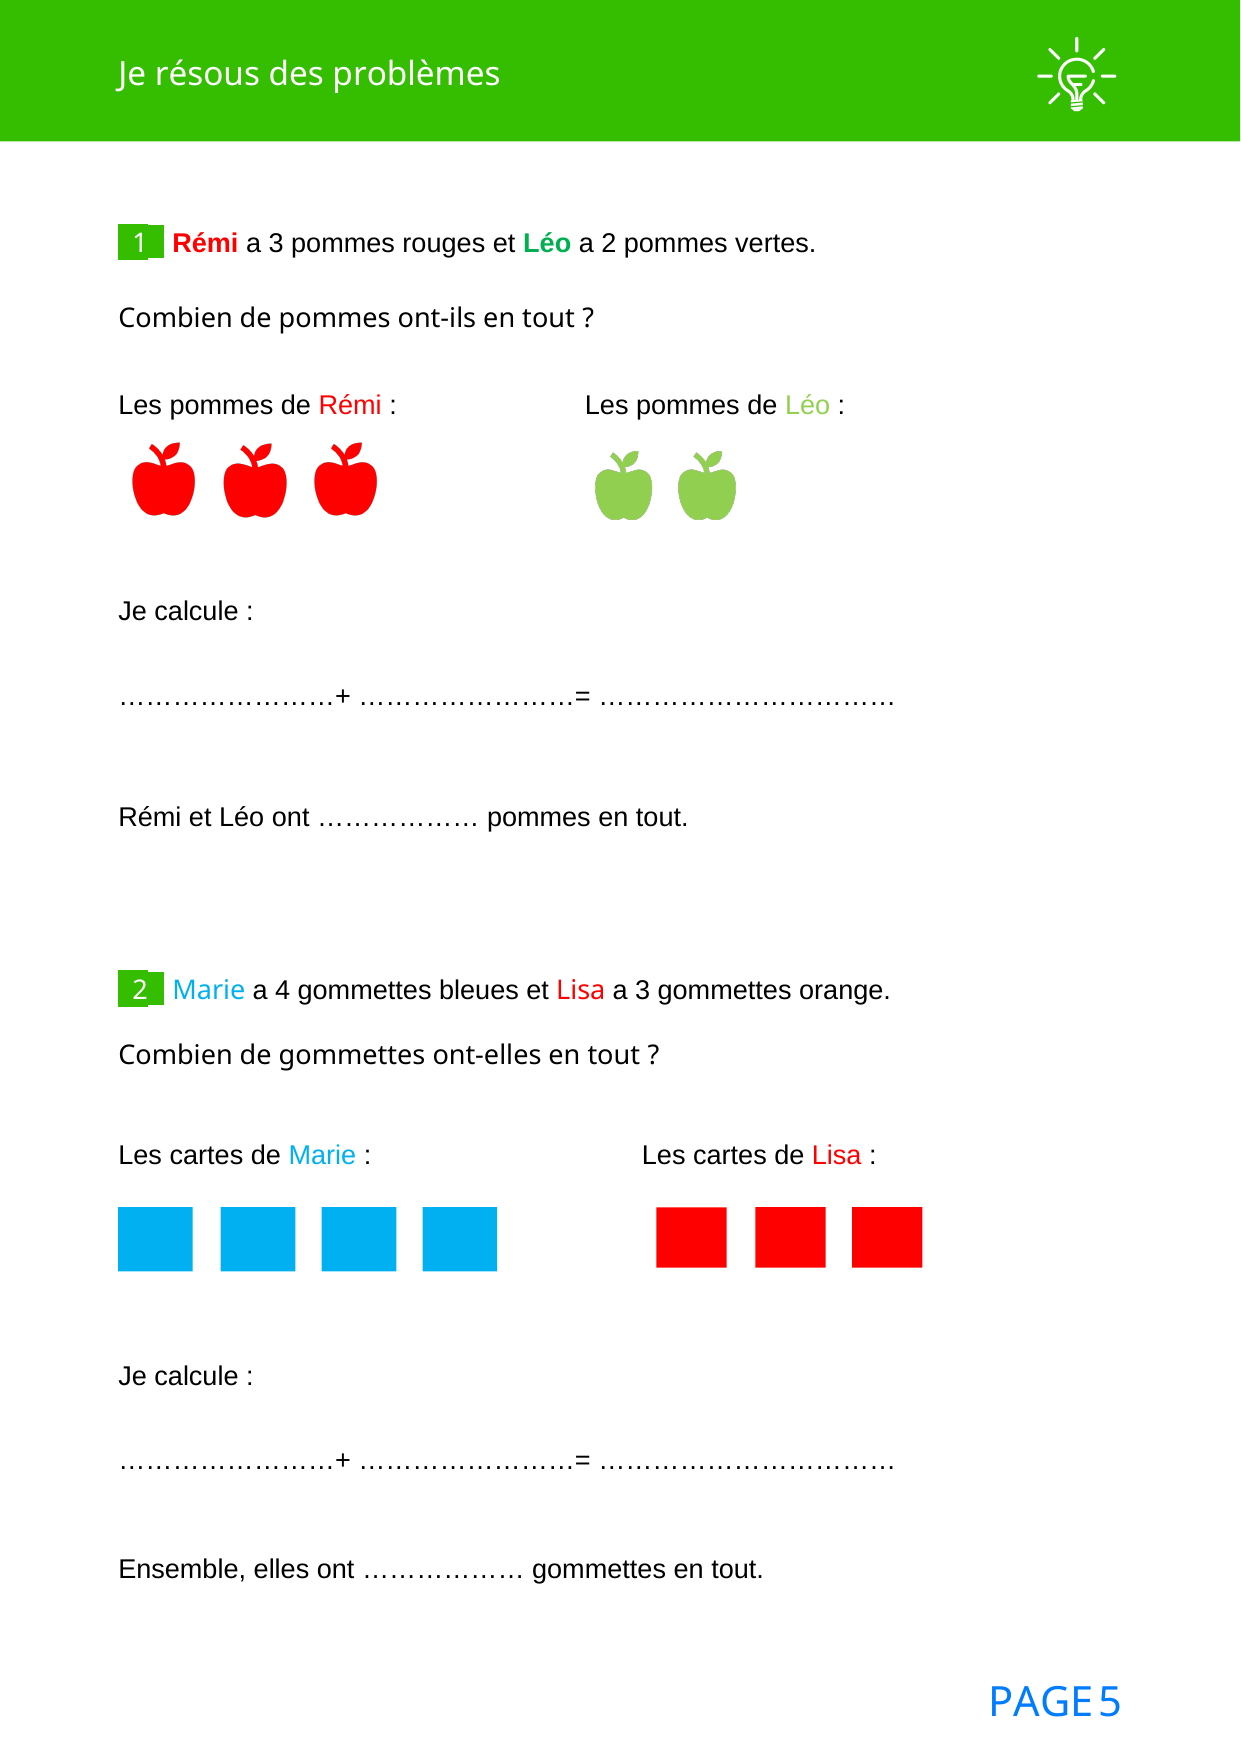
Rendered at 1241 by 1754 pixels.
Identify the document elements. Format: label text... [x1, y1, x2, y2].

text Je calcule : [118, 1359, 1122, 1391]
text Les cartes de Marie : Les cartes de Lisa : [118, 1139, 1122, 1170]
text Combien de gommettes ont-elles en tout ? [118, 1036, 1122, 1072]
picture [1034, 37, 1123, 114]
text Je calcule : [118, 595, 1122, 626]
text Les pommes de Rémi : Les pommes de Léo : [118, 389, 1122, 420]
text Rémi et Léo ont ……………… pommes en tout. [118, 801, 1122, 833]
text Ensemble, elles ont ……………… gommettes en tout. [118, 1553, 1122, 1584]
picture [118, 435, 391, 525]
picture [582, 444, 749, 527]
text ……………………+ ……………………= …………………………… [118, 1444, 1122, 1475]
text 1 Rémi a 3 pommes rouges et Léo a 2 pommes vertes. [118, 223, 1122, 260]
text Combien de pommes ont-ils en tout ? [118, 298, 1122, 335]
text 2 Marie a 4 gommettes bleues et Lisa a 3 gommettes orange. [148, 970, 1122, 1007]
text ……………………+ ……………………= …………………………… [118, 679, 1122, 711]
